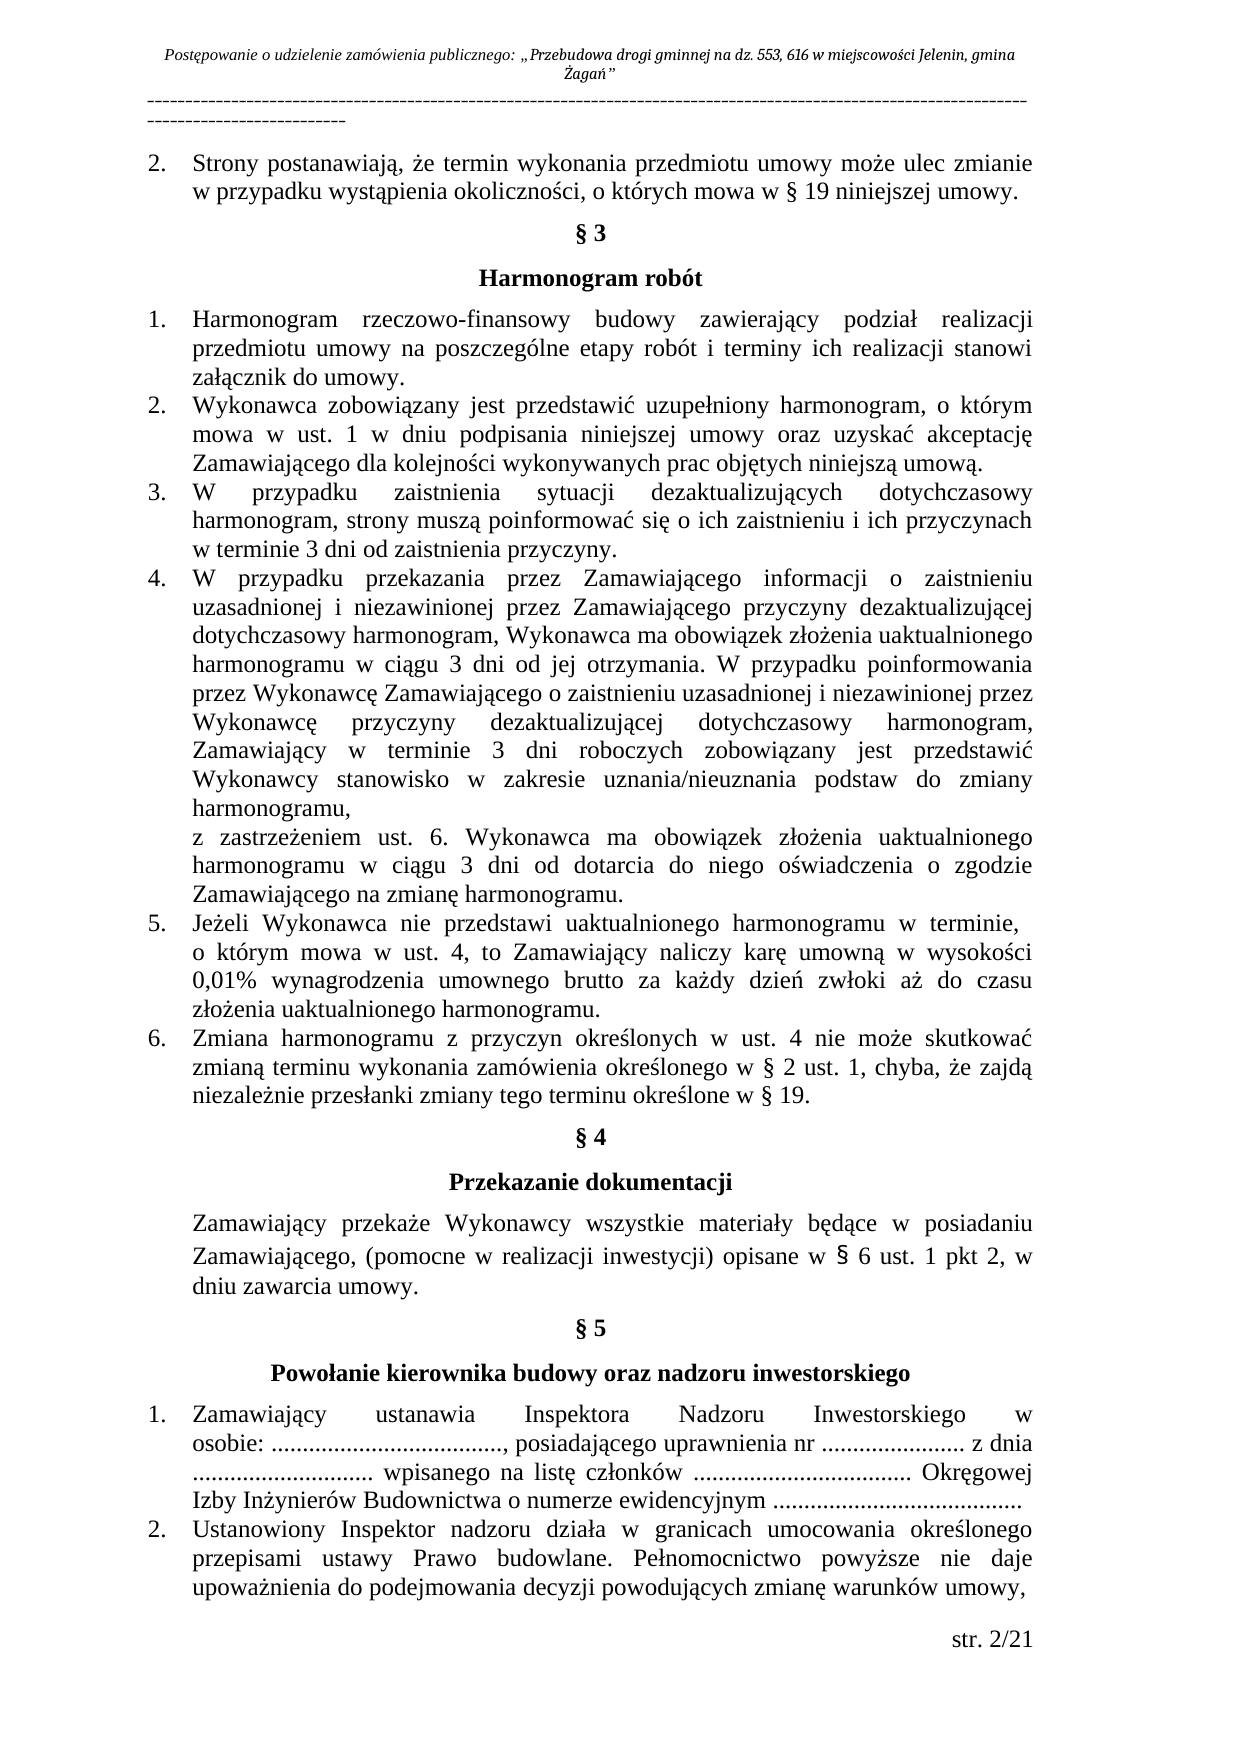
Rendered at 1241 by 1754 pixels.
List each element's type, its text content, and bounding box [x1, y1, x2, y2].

list Jeżeli Wykonawca nie przedstawi uaktualnionego harmonogramu w terminie, o którym mowa w ust. 4, to Zamawiający naliczy karę umowną w wysokości 0,01% wynagrodzenia umownego brutto za każdy dzień zwłoki aż do czasu złożenia uaktualnionego harmonogramu. [148, 908, 1033, 1023]
list Zamawiający ustanawia Inspektora Nadzoru Inwestorskiego w osobie: ....................................., posiadającego uprawnienia nr ....................... z dnia ............................. wpisanego na listę członków ................................... Okręgowej Izby Inżynierów Budownictwa o numerze ewidencyjnym ........................................ [148, 1399, 1033, 1514]
text § 4 [148, 1122, 1033, 1151]
text Przekazanie dokumentacji [148, 1167, 1033, 1196]
list Zmiana harmonogramu z przyczyn określonych w ust. 4 nie może skutkować zmianą terminu wykonania zamówienia określonego w § 2 ust. 1, chyba, że zajdą niezależnie przesłanki zmiany tego terminu określone w § 19. [148, 1023, 1033, 1109]
list Harmonogram rzeczowo-finansowy budowy zawierający podział realizacji przedmiotu umowy na poszczególne etapy robót i terminy ich realizacji stanowi załącznik do umowy. [148, 304, 1033, 391]
list W przypadku przekazania przez Zamawiającego informacji o zaistnieniu uzasadnionej i niezawinionej przez Zamawiającego przyczyny dezaktualizującej dotychczasowy harmonogram, Wykonawca ma obowiązek złożenia uaktualnionego harmonogramu w ciągu 3 dni od jej otrzymania. W przypadku poinformowania przez Wykonawcę Zamawiającego o zaistnieniu uzasadnionej i niezawinionej przez Wykonawcę przyczyny dezaktualizującej dotychczasowy harmonogram, Zamawiający w terminie 3 dni roboczych zobowiązany jest przedstawić Wykonawcy stanowisko w zakresie uznania/nieuznania podstaw do zmiany harmonogramu, z zastrzeżeniem ust. 6. Wykonawca ma obowiązek złożenia uaktualnionego harmonogramu w ciągu 3 dni od dotarcia do niego oświadczenia o zgodzie Zamawiającego na zmianę harmonogramu. [148, 563, 1033, 908]
list Zamawiający przekaże Wykonawcy wszystkie materiały będące w posiadaniu Zamawiającego, (pomocne w realizacji inwestycji) opisane w § 6 ust. 1 pkt 2, w dniu zawarcia umowy. [192, 1208, 1033, 1300]
list W przypadku zaistnienia sytuacji dezaktualizujących dotychczasowy harmonogram, strony muszą poinformować się o ich zaistnieniu i ich przyczynach w terminie 3 dni od zaistnienia przyczyny. [148, 477, 1033, 563]
text § 5 [148, 1313, 1033, 1341]
text § 3 [148, 218, 1033, 246]
text Powołanie kierownika budowy oraz nadzoru inwestorskiego [148, 1358, 1033, 1387]
list Strony postanawiają, że termin wykonania przedmiotu umowy może ulec zmianie w przypadku wystąpienia okoliczności, o których mowa w § 19 niniejszej umowy. [148, 148, 1033, 205]
text Harmonogram robót [148, 263, 1033, 292]
list Wykonawca zobowiązany jest przedstawić uzupełniony harmonogram, o którym mowa w ust. 1 w dniu podpisania niniejszej umowy oraz uzyskać akceptację Zamawiającego dla kolejności wykonywanych prac objętych niniejszą umową. [148, 391, 1033, 477]
